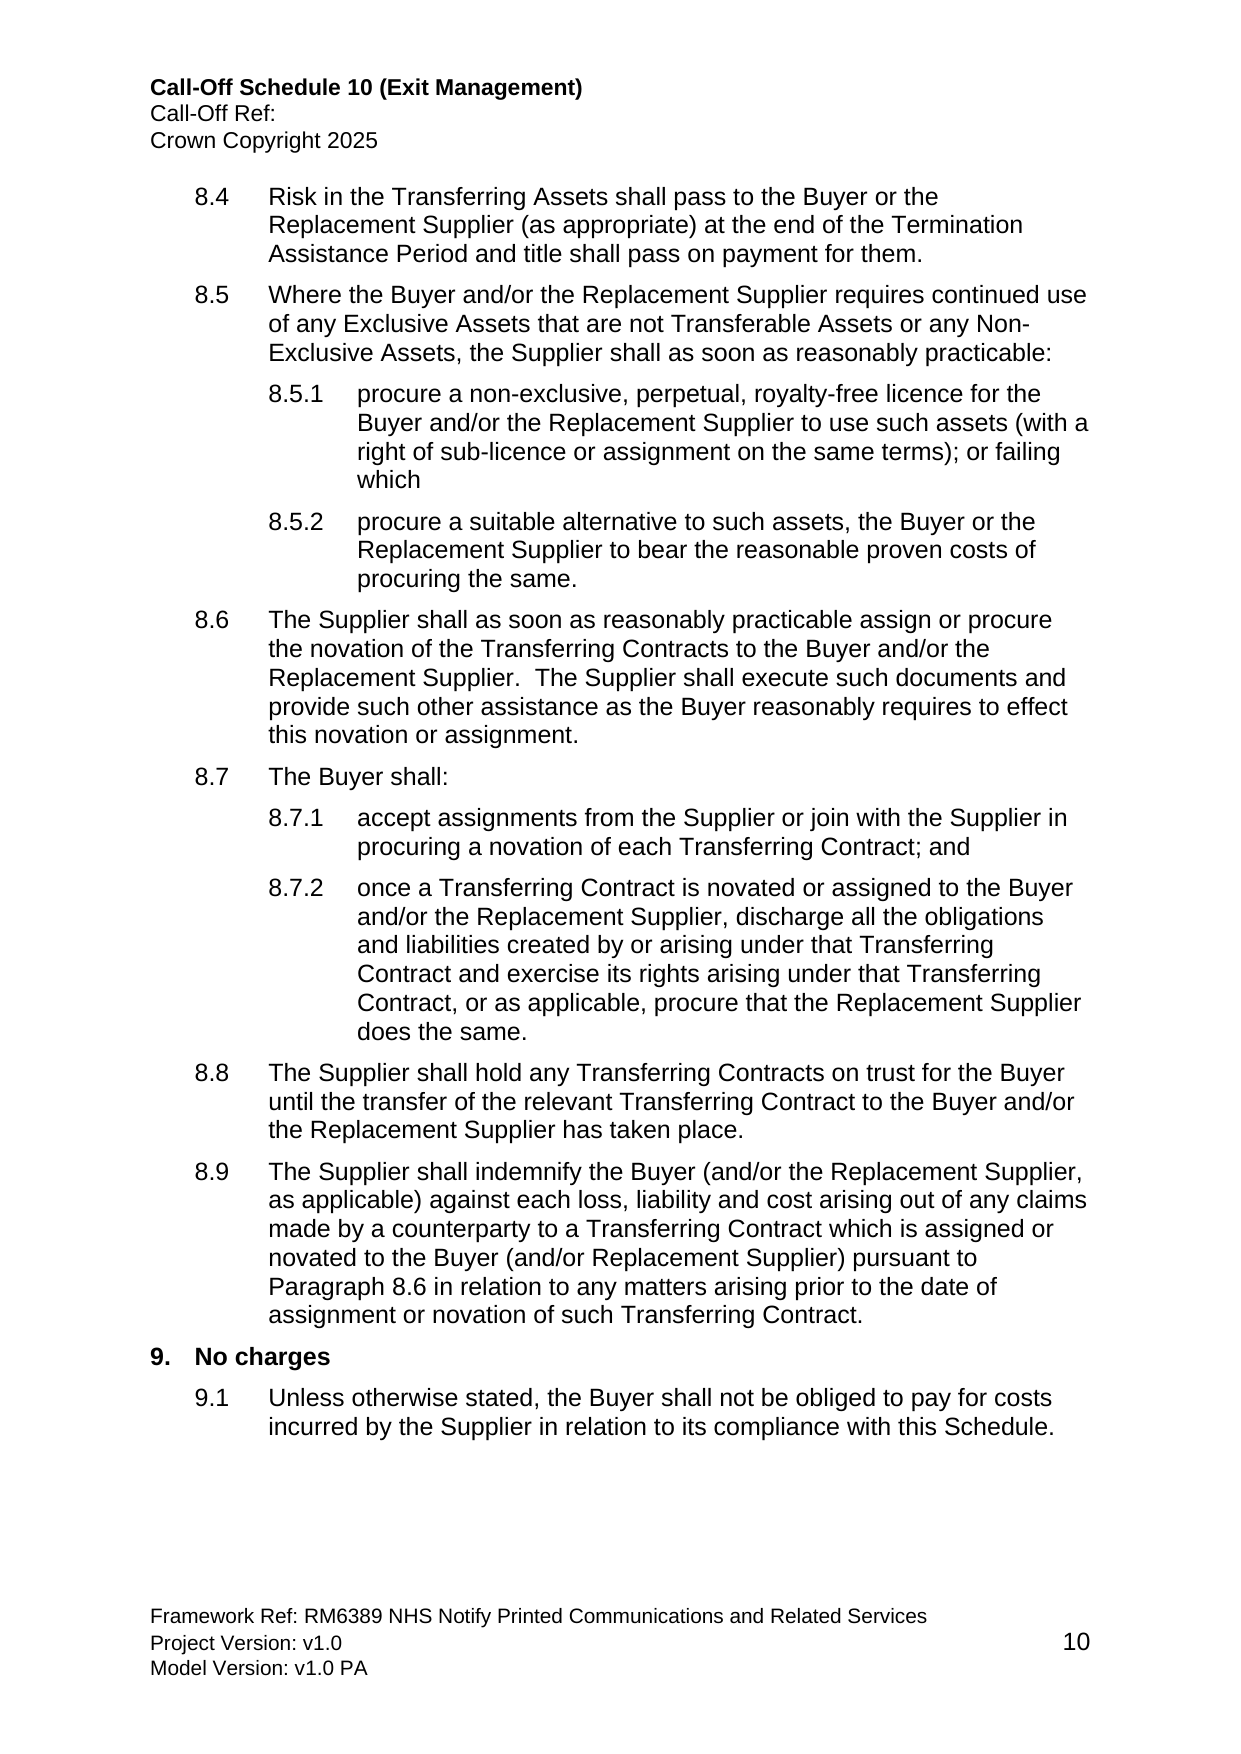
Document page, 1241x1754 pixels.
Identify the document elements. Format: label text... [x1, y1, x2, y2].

list procure a suitable alternative to such assets, the Buyer or the Replacement Supplier to bear the reasonable proven costs of procuring the same. [268, 507, 1090, 593]
list The Supplier shall as soon as reasonably practicable assign or procure the novation of the Transferring Contracts to the Buyer and/or the Replacement Supplier. The Supplier shall execute such documents and provide such other assistance as the Buyer reasonably requires to effect this novation or assignment. [194, 605, 1090, 749]
list Risk in the Transferring Assets shall pass to the Buyer or the Replacement Supplier (as appropriate) at the end of the Termination Assistance Period and title shall pass on payment for them. [194, 182, 1090, 268]
list procure a non-exclusive, perpetual, royalty-free licence for the Buyer and/or the Replacement Supplier to use such assets (with a right of sub-licence or assignment on the same terms); or failing which [268, 379, 1090, 494]
list The Buyer shall: [194, 762, 1090, 790]
list Where the Buyer and/or the Replacement Supplier requires continued use of any Exclusive Assets that are not Transferable Assets or any Non-Exclusive Assets, the Supplier shall as soon as reasonably practicable: [194, 280, 1090, 367]
list The Supplier shall indemnify the Buyer (and/or the Replacement Supplier, as applicable) against each loss, liability and cost arising out of any claims made by a counterparty to a Transferring Contract which is assigned or novated to the Buyer (and/or Replacement Supplier) pursuant to Paragraph 8.6 in relation to any matters arising prior to the date of assignment or novation of such Transferring Contract. [194, 1157, 1090, 1329]
list Unless otherwise stated, the Buyer shall not be obliged to pay for costs incurred by the Supplier in relation to its compliance with this Schedule. [194, 1383, 1090, 1440]
list accept assignments from the Supplier or join with the Supplier in procuring a novation of each Transferring Contract; and [268, 803, 1090, 860]
list No charges [150, 1342, 1090, 1370]
list once a Transferring Contract is novated or assigned to the Buyer and/or the Replacement Supplier, discharge all the obligations and liabilities created by or arising under that Transferring Contract and exercise its rights arising under that Transferring Contract, or as applicable, procure that the Replacement Supplier does the same. [268, 873, 1090, 1045]
list The Supplier shall hold any Transferring Contracts on trust for the Buyer until the transfer of the relevant Transferring Contract to the Buyer and/or the Replacement Supplier has taken place. [194, 1058, 1090, 1144]
